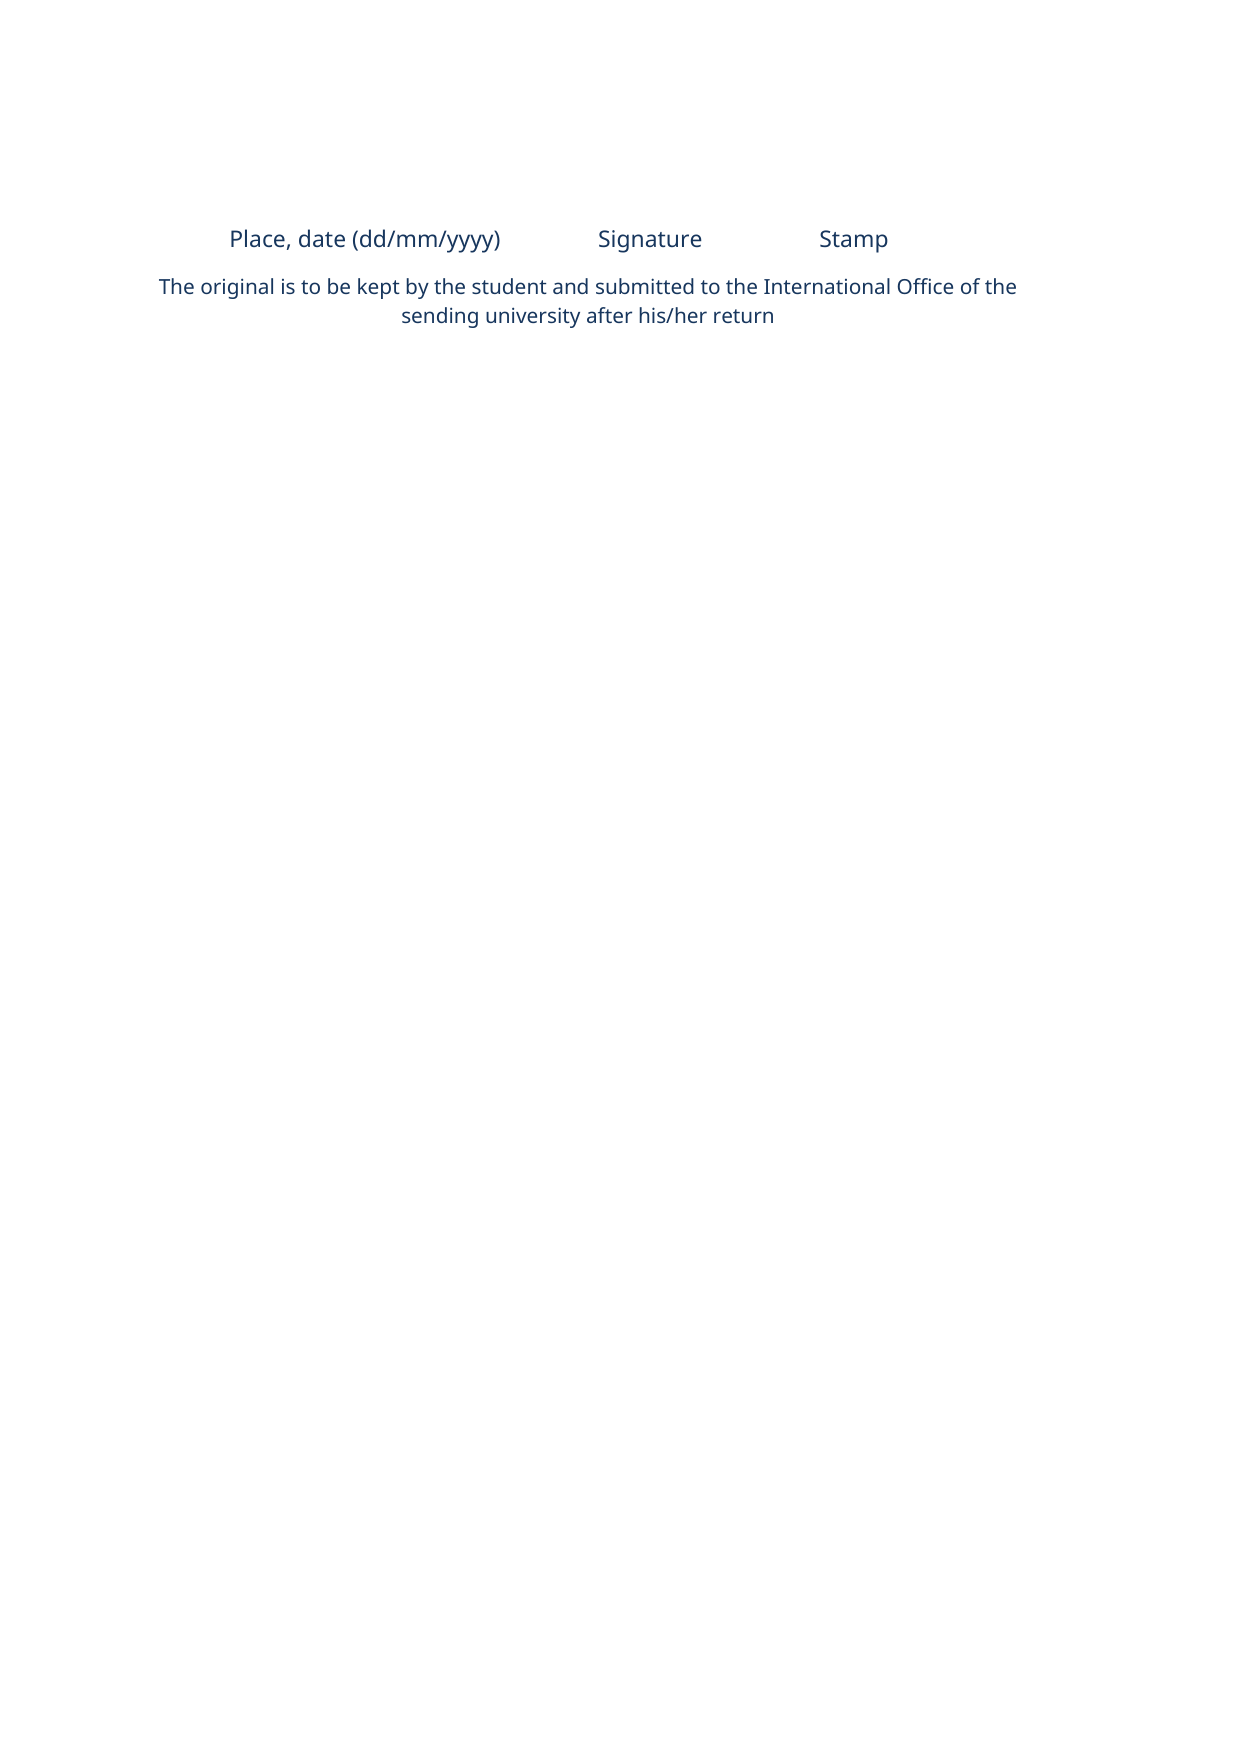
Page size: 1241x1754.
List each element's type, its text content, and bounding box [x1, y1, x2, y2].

table_cell The original is to be kept by the student and submitted to the International Office of the sending university after his/her return [148, 259, 1028, 329]
table_cell Place, date (dd/mm/yyyy) Signature Stamp [148, 218, 1028, 259]
